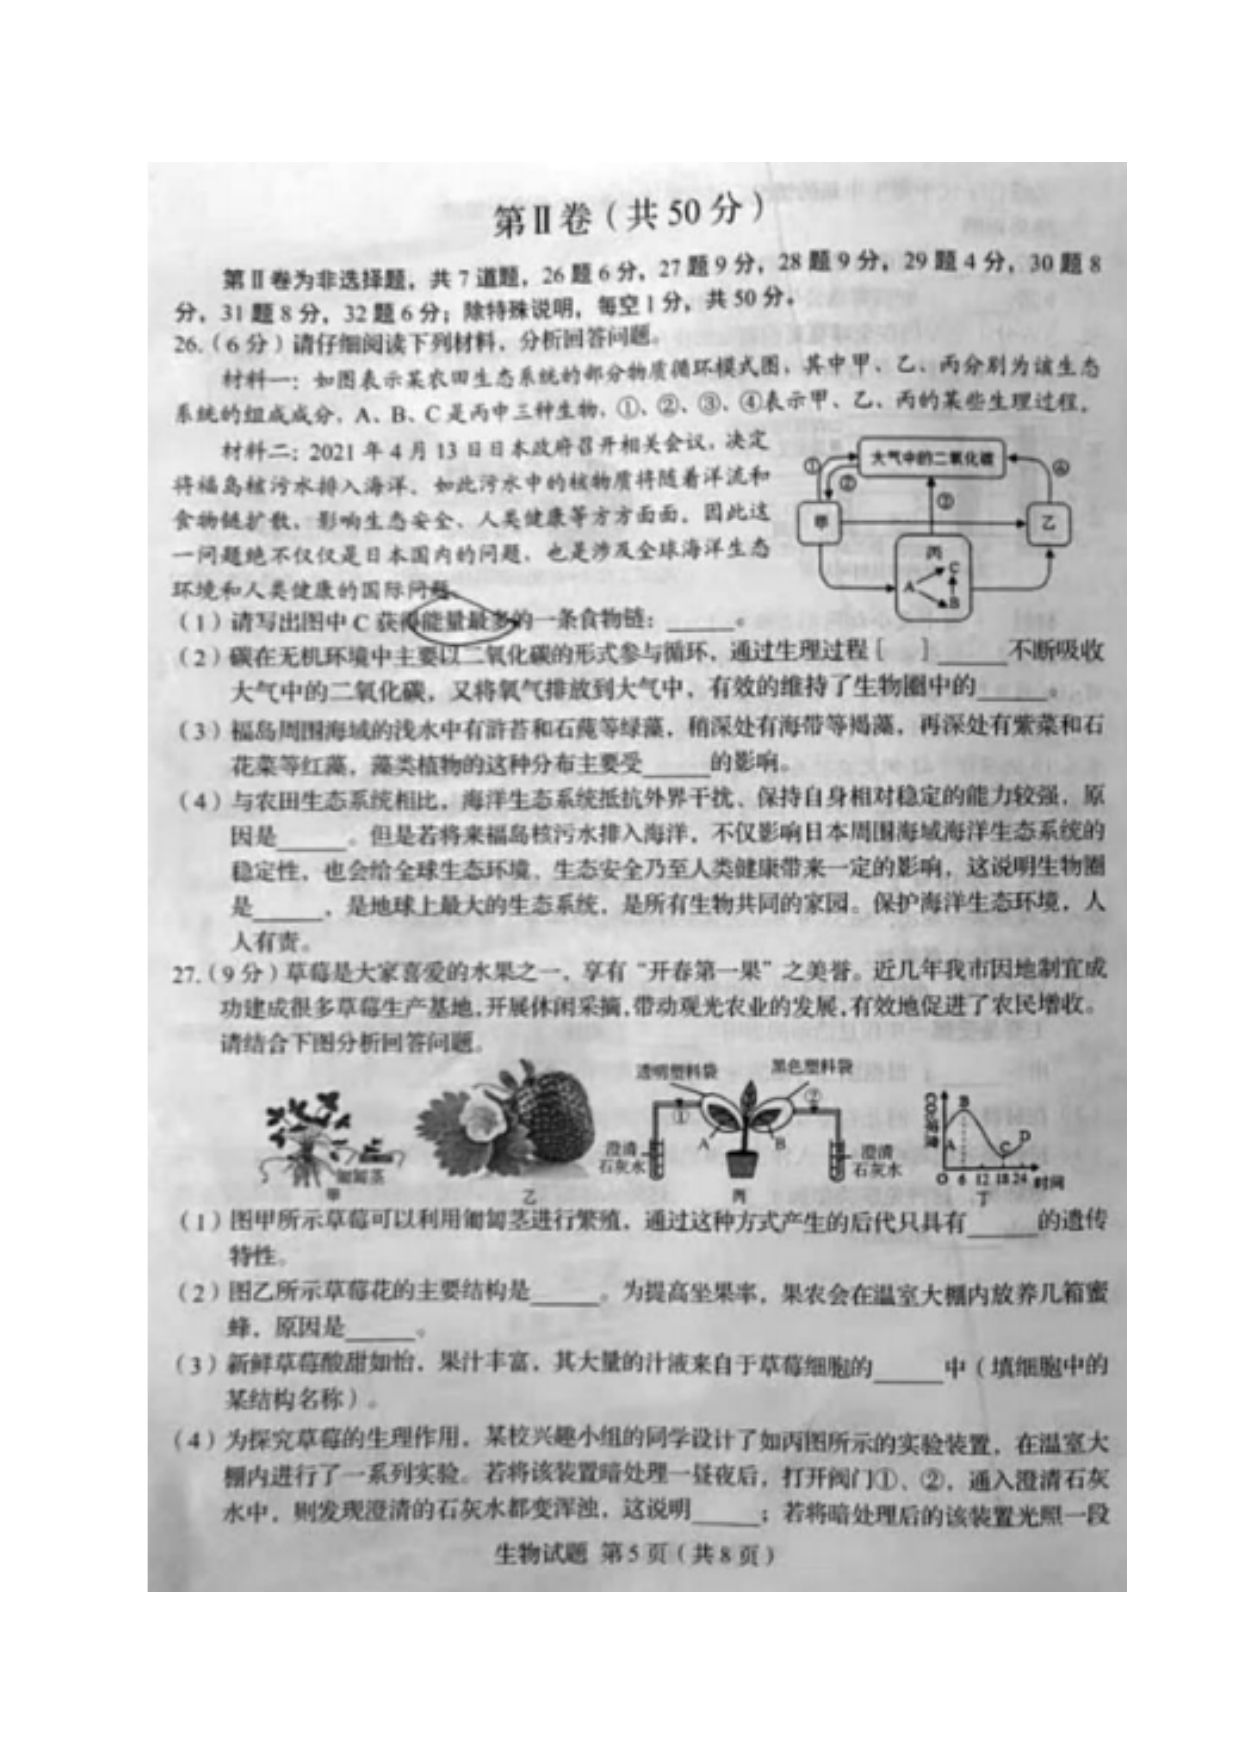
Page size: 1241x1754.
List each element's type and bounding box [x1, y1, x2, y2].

picture [147, 162, 1127, 1592]
